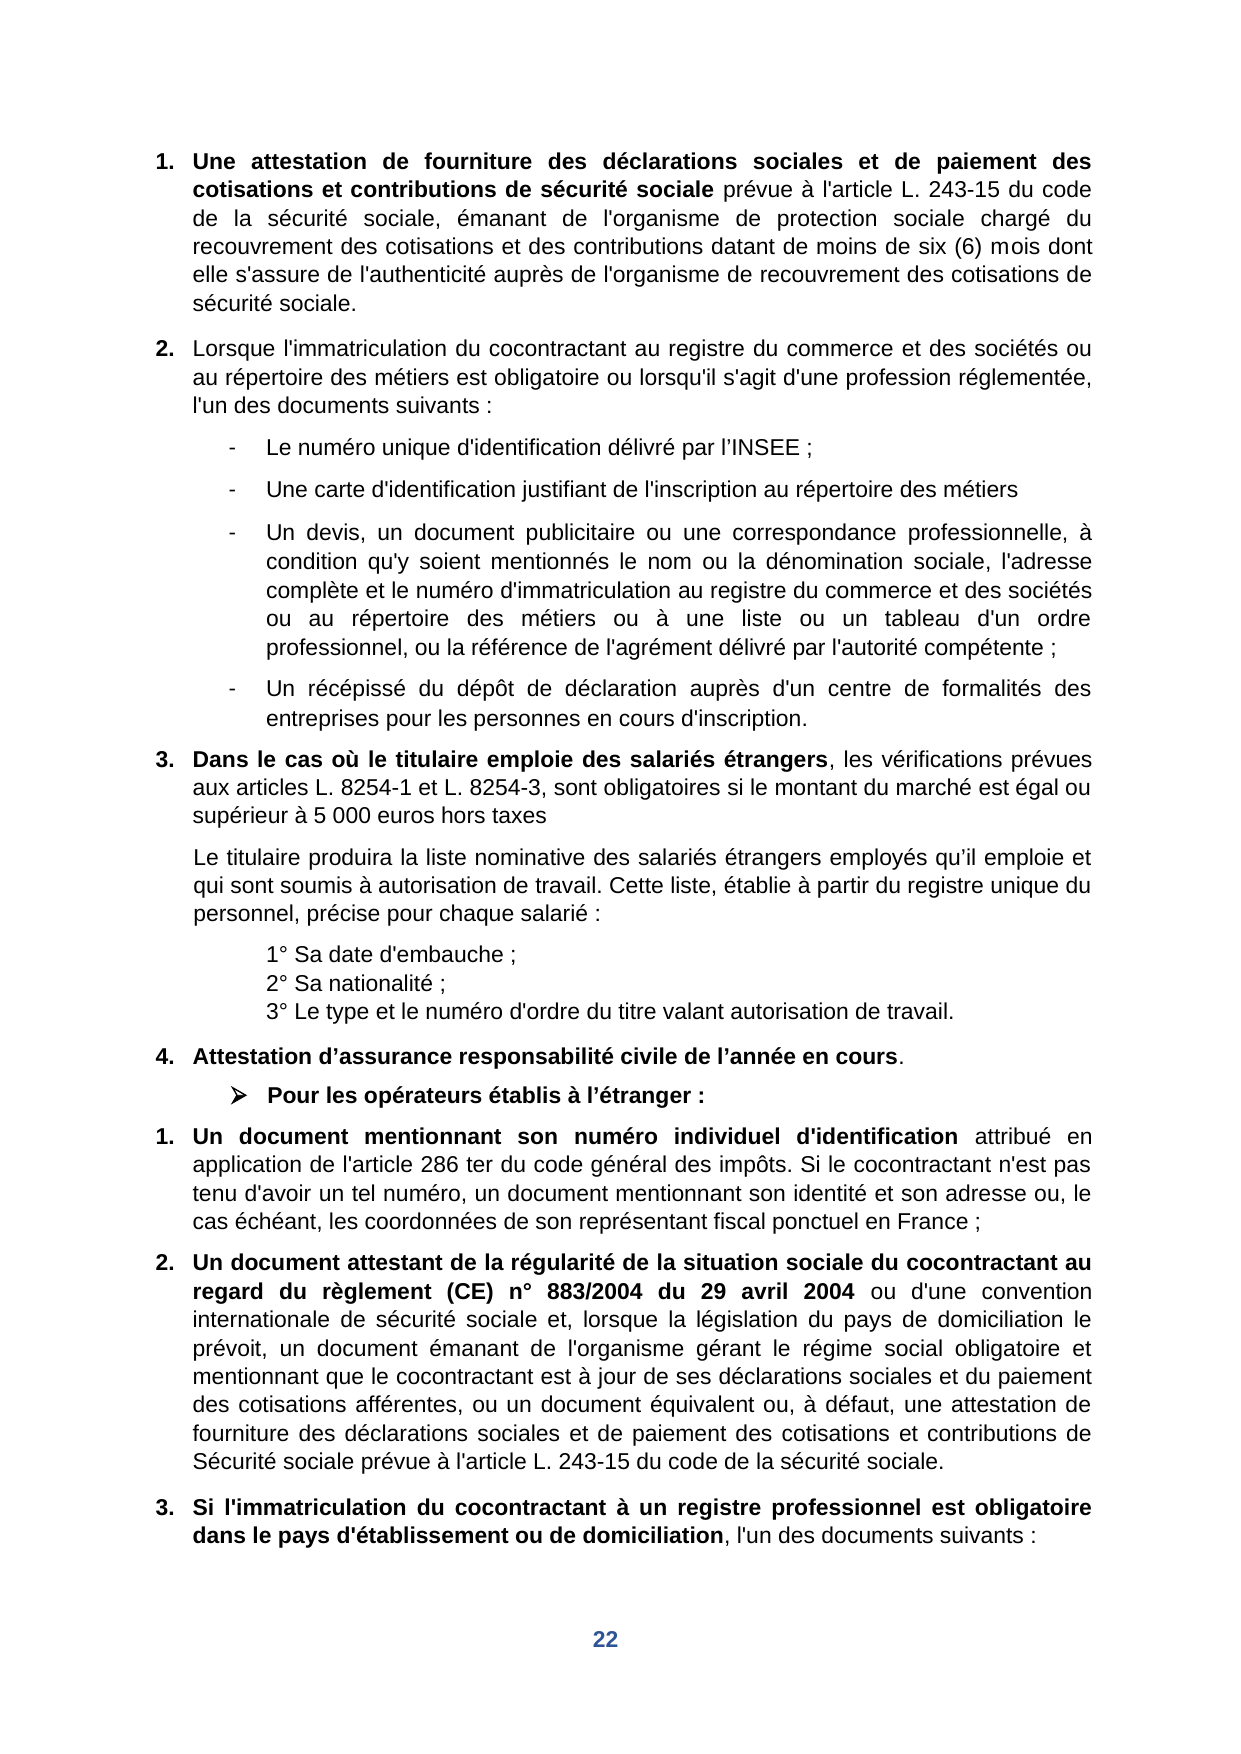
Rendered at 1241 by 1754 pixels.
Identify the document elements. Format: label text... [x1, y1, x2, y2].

list Un devis, un document publicitaire ou une correspondance professionnelle, à condition qu'y soient mentionnés le nom ou la dénomination sociale, l'adresse complète et le numéro d'immatriculation au registre du commerce et des sociétés ou au répertoire des métiers ou à une liste ou un tableau d'un ordre professionnel, ou la référence de l'agrément délivré par l'autorité compétente ; [228, 518, 1092, 660]
text 3° Le type et le numéro d'ordre du titre valant autorisation de travail. [266, 998, 1092, 1024]
list Une carte d'identification justifiant de l'inscription au répertoire des métiers [228, 476, 1092, 503]
text 1° Sa date d'embauche ; 2° Sa nationalité ; [266, 941, 1092, 996]
list Un document mentionnant son numéro individuel d'identification attribué en application de l'article 286 ter du code général des impôts. Si le cocontractant n'est pas tenu d'avoir un tel numéro, un document mentionnant son identité et son adresse ou, le cas échéant, les coordonnées de son représentant fiscal ponctuel en France ; [155, 1123, 1092, 1235]
list Lorsque l'immatriculation du cocontractant au registre du commerce et des sociétés ou au répertoire des métiers est obligatoire ou lorsqu'il s'agit d'une profession réglementée, l'un des documents suivants : [155, 335, 1092, 418]
list Dans le cas où le titulaire emploie des salariés étrangers, les vérifications prévues aux articles L. 8254-1 et L. 8254-3, sont obligatoires si le montant du marché est égal ou supérieur à 5 000 euros hors taxes [155, 746, 1092, 829]
list Une attestation de fourniture des déclarations sociales et de paiement des cotisations et contributions de sécurité sociale prévue à l'article L. 243-15 du code de la sécurité sociale, émanant de l'organisme de protection sociale chargé du recouvrement des cotisations et des contributions datant de moins de six (6) mois dont elle s'assure de l'authenticité auprès de l'organisme de recouvrement des cotisations de sécurité sociale. [155, 148, 1092, 316]
list Pour les opérateurs établis à l’étranger : [230, 1082, 1092, 1108]
list Attestation d’assurance responsabilité civile de l’année en cours. [155, 1043, 1092, 1069]
list Si l'immatriculation du cocontractant à un registre professionnel est obligatoire dans le pays d'établissement ou de domiciliation, l'un des documents suivants : [155, 1493, 1092, 1548]
list Un récépissé du dépôt de déclaration auprès d'un centre de formalités des entreprises pour les personnes en cours d'inscription. [228, 674, 1092, 731]
list Un document attestant de la régularité de la situation sociale du cocontractant au regard du règlement (CE) n° 883/2004 du 29 avril 2004 ou d'une convention internationale de sécurité sociale et, lorsque la législation du pays de domiciliation le prévoit, un document émanant de l'organisme gérant le régime social obligatoire et mentionnant que le cocontractant est à jour de ses déclarations sociales et du paiement des cotisations afférentes, ou un document équivalent ou, à défaut, une attestation de fourniture des déclarations sociales et de paiement des cotisations et contributions de Sécurité sociale prévue à l'article L. 243-15 du code de la sécurité sociale. [155, 1249, 1092, 1475]
list Le numéro unique d'identification délivré par l’INSEE ; [228, 433, 1092, 461]
list Le titulaire produira la liste nominative des salariés étrangers employés qu’il emploie et qui sont soumis à autorisation de travail. Cette liste, établie à partir du registre unique du personnel, précise pour chaque salarié : [193, 843, 1092, 927]
